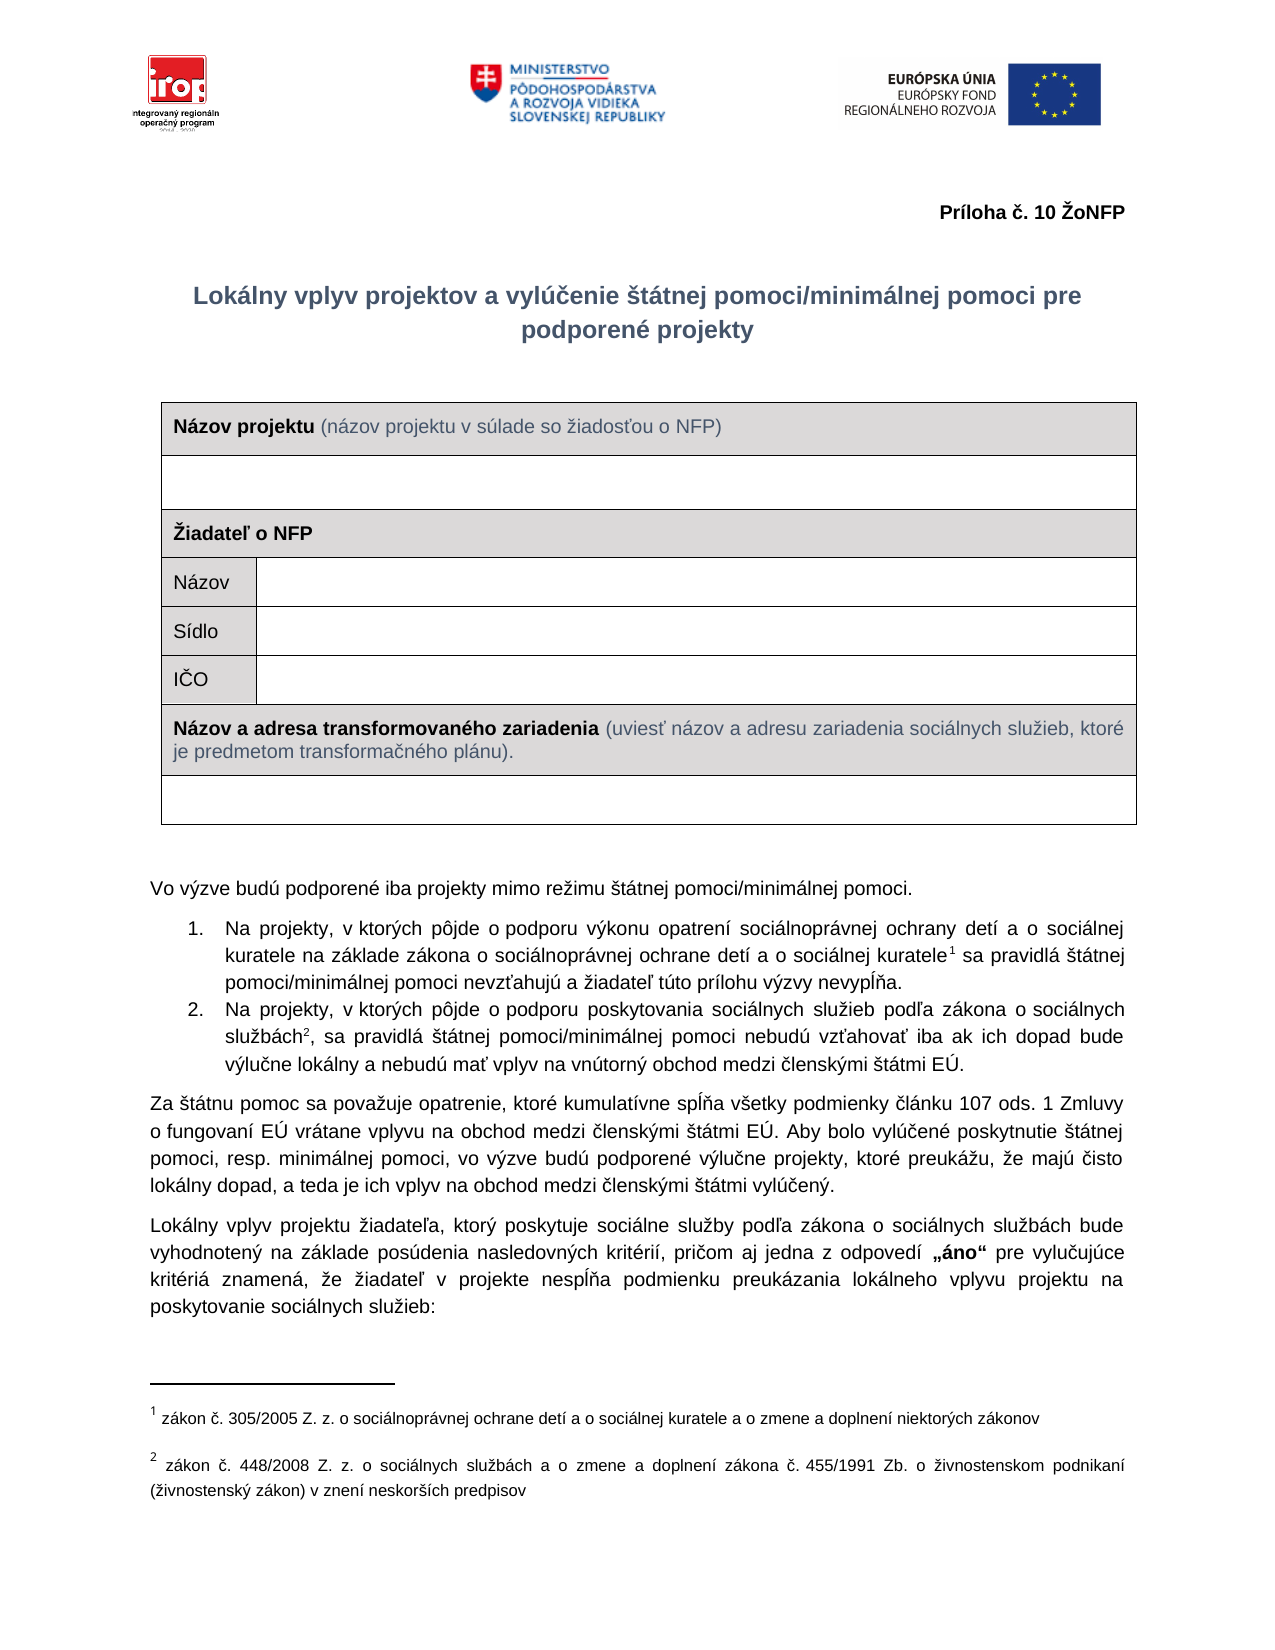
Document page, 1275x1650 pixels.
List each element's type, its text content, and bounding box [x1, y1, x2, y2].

picture [131, 55, 219, 131]
text Príloha č. 10 ŽoNFP [150, 201, 1125, 224]
picture [837, 57, 1103, 130]
list Na projekty, v ktorých pôjde o podporu poskytovania sociálnych služieb podľa zákona o sociálnych službách, sa pravidlá štátnej pomoci/minimálnej pomoci nebudú vzťahovať iba ak ich dopad bude výlučne lokálny a nebudú mať vplyv na vnútorný obchod medzi členskými štátmi EÚ. [187, 998, 1125, 1075]
text Vo výzve budú podporené iba projekty mimo režimu štátnej pomoci/minimálnej pomoci. [150, 877, 1125, 900]
table_cell Názov a adresa transformovaného zariadenia (uviesť názov a adresu zariadenia sociálnych služieb, ktoré je predmetom transformačného plánu). [162, 705, 1136, 775]
table_cell [257, 558, 1136, 606]
text Za štátnu pomoc sa považuje opatrenie, ktoré kumulatívne spĺňa všetky podmienky článku 107 ods. 1 Zmluvy o fungovaní EÚ vrátane vplyvu na obchod medzi členskými štátmi EÚ. Aby bolo vylúčené poskytnutie štátnej pomoci, resp. minimálnej pomoci, vo výzve budú podporené výlučne projekty, ktoré preukážu, že majú čisto lokálny dopad, a teda je ich vplyv na obchod medzi členskými štátmi vylúčený. [150, 1092, 1125, 1197]
table_cell [162, 776, 1136, 824]
text Lokálny vplyv projektu žiadateľa, ktorý poskytuje sociálne služby podľa zákona o sociálnych službách bude vyhodnotený na základe posúdenia nasledovných kritérií, pričom aj jedna z odpovedí „áno“ pre vylučujúce kritériá znamená, že žiadateľ v projekte nespĺňa podmienku preukázania lokálneho vplyvu projektu na poskytovanie sociálnych služieb: [150, 1213, 1125, 1318]
table_header Názov projektu (názov projektu v súlade so žiadosťou o NFP) [162, 403, 1136, 455]
picture [460, 0, 676, 200]
table_cell [257, 607, 1136, 655]
table_cell Sídlo [162, 607, 256, 655]
table_cell Žiadateľ o NFP [162, 510, 1136, 557]
table_cell IČO [162, 656, 256, 703]
list Na projekty, v ktorých pôjde o podporu výkonu opatrení sociálnoprávnej ochrany detí a o sociálnej kuratele na základe zákona o sociálnoprávnej ochrane detí a o sociálnej kuratele sa pravidlá štátnej pomoci/minimálnej pomoci nevzťahujú a žiadateľ túto prílohu výzvy nevypĺňa. [187, 917, 1125, 994]
text Lokálny vplyv projektov a vylúčenie štátnej pomoci/minimálnej pomoci pre podporené projekty [150, 281, 1125, 344]
table_cell [162, 456, 1136, 508]
table_cell Názov [162, 558, 256, 606]
table_cell [257, 656, 1136, 703]
